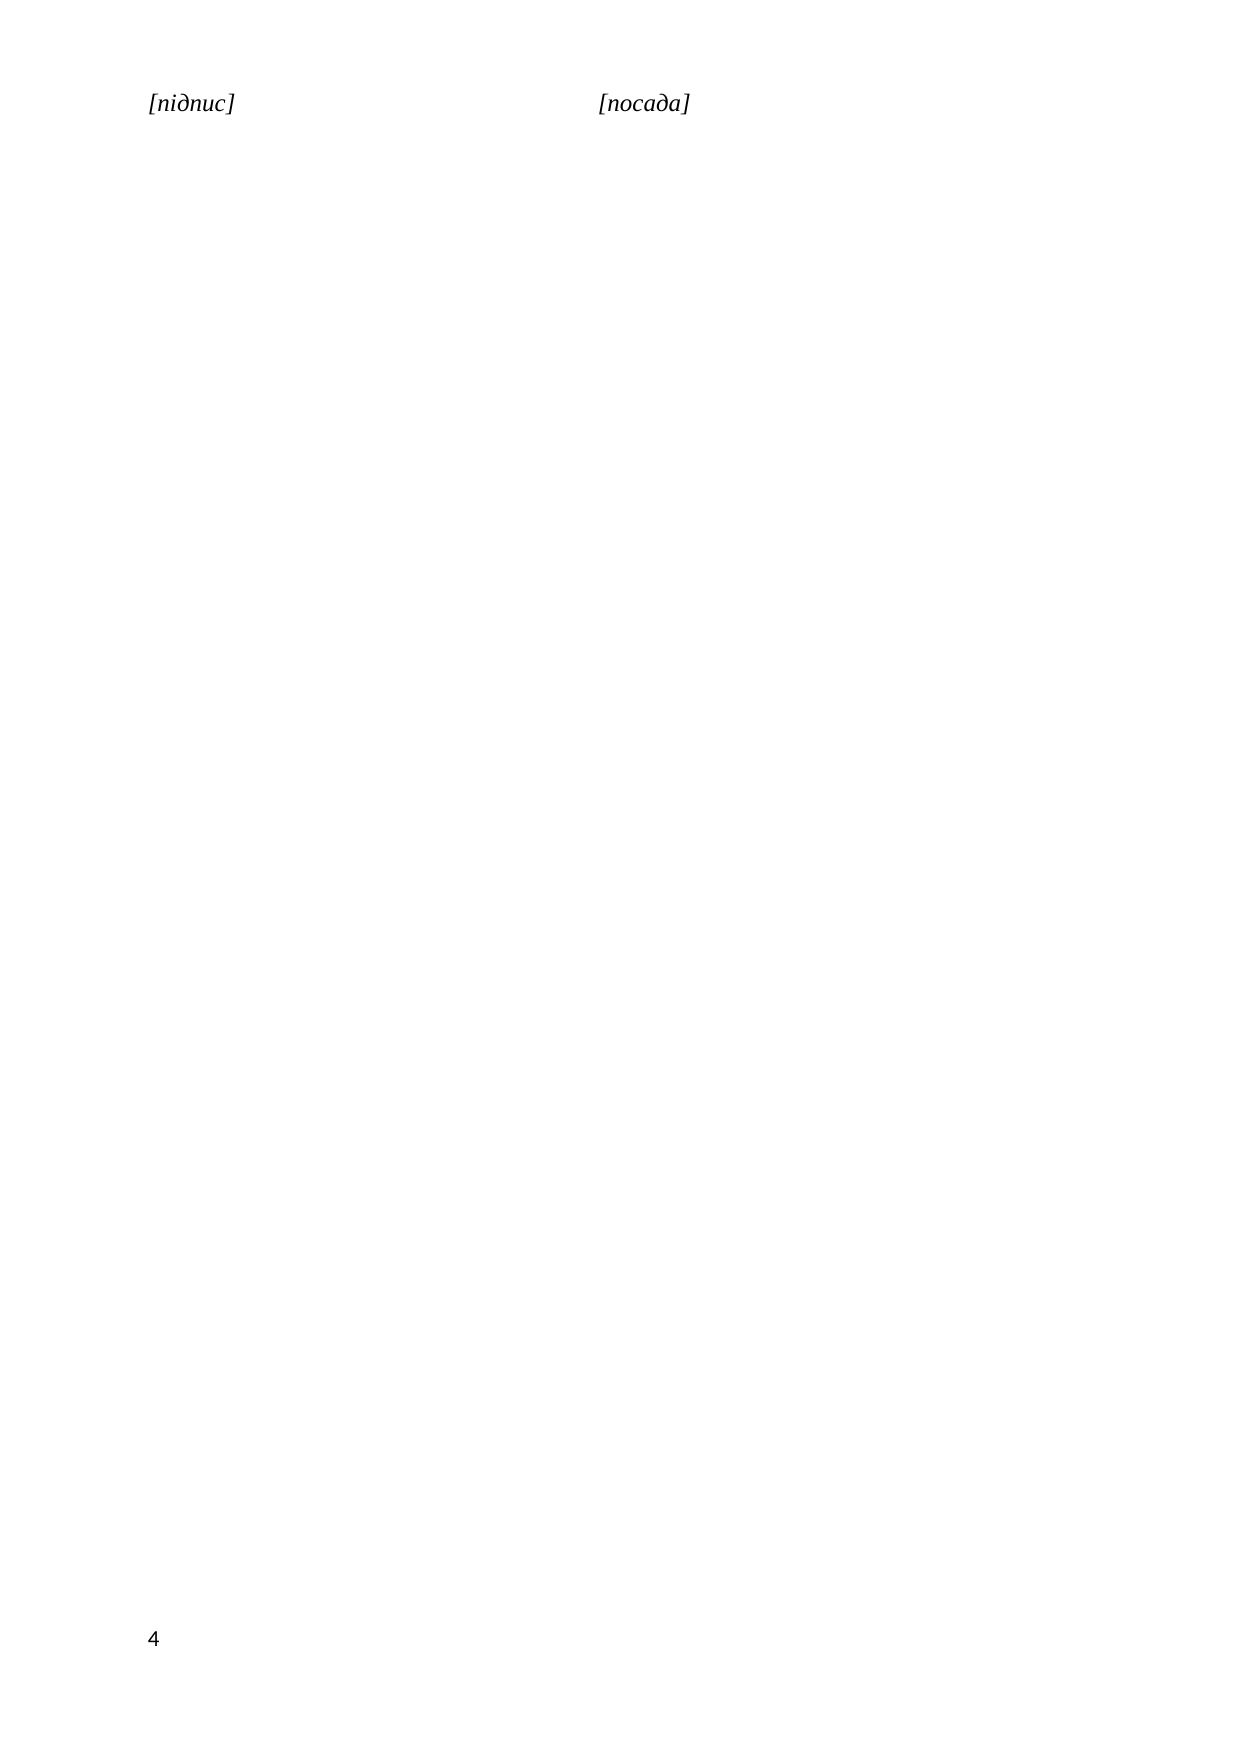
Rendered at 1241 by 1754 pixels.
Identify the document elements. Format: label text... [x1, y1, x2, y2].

text [підпис] [посада] [148, 88, 1152, 117]
